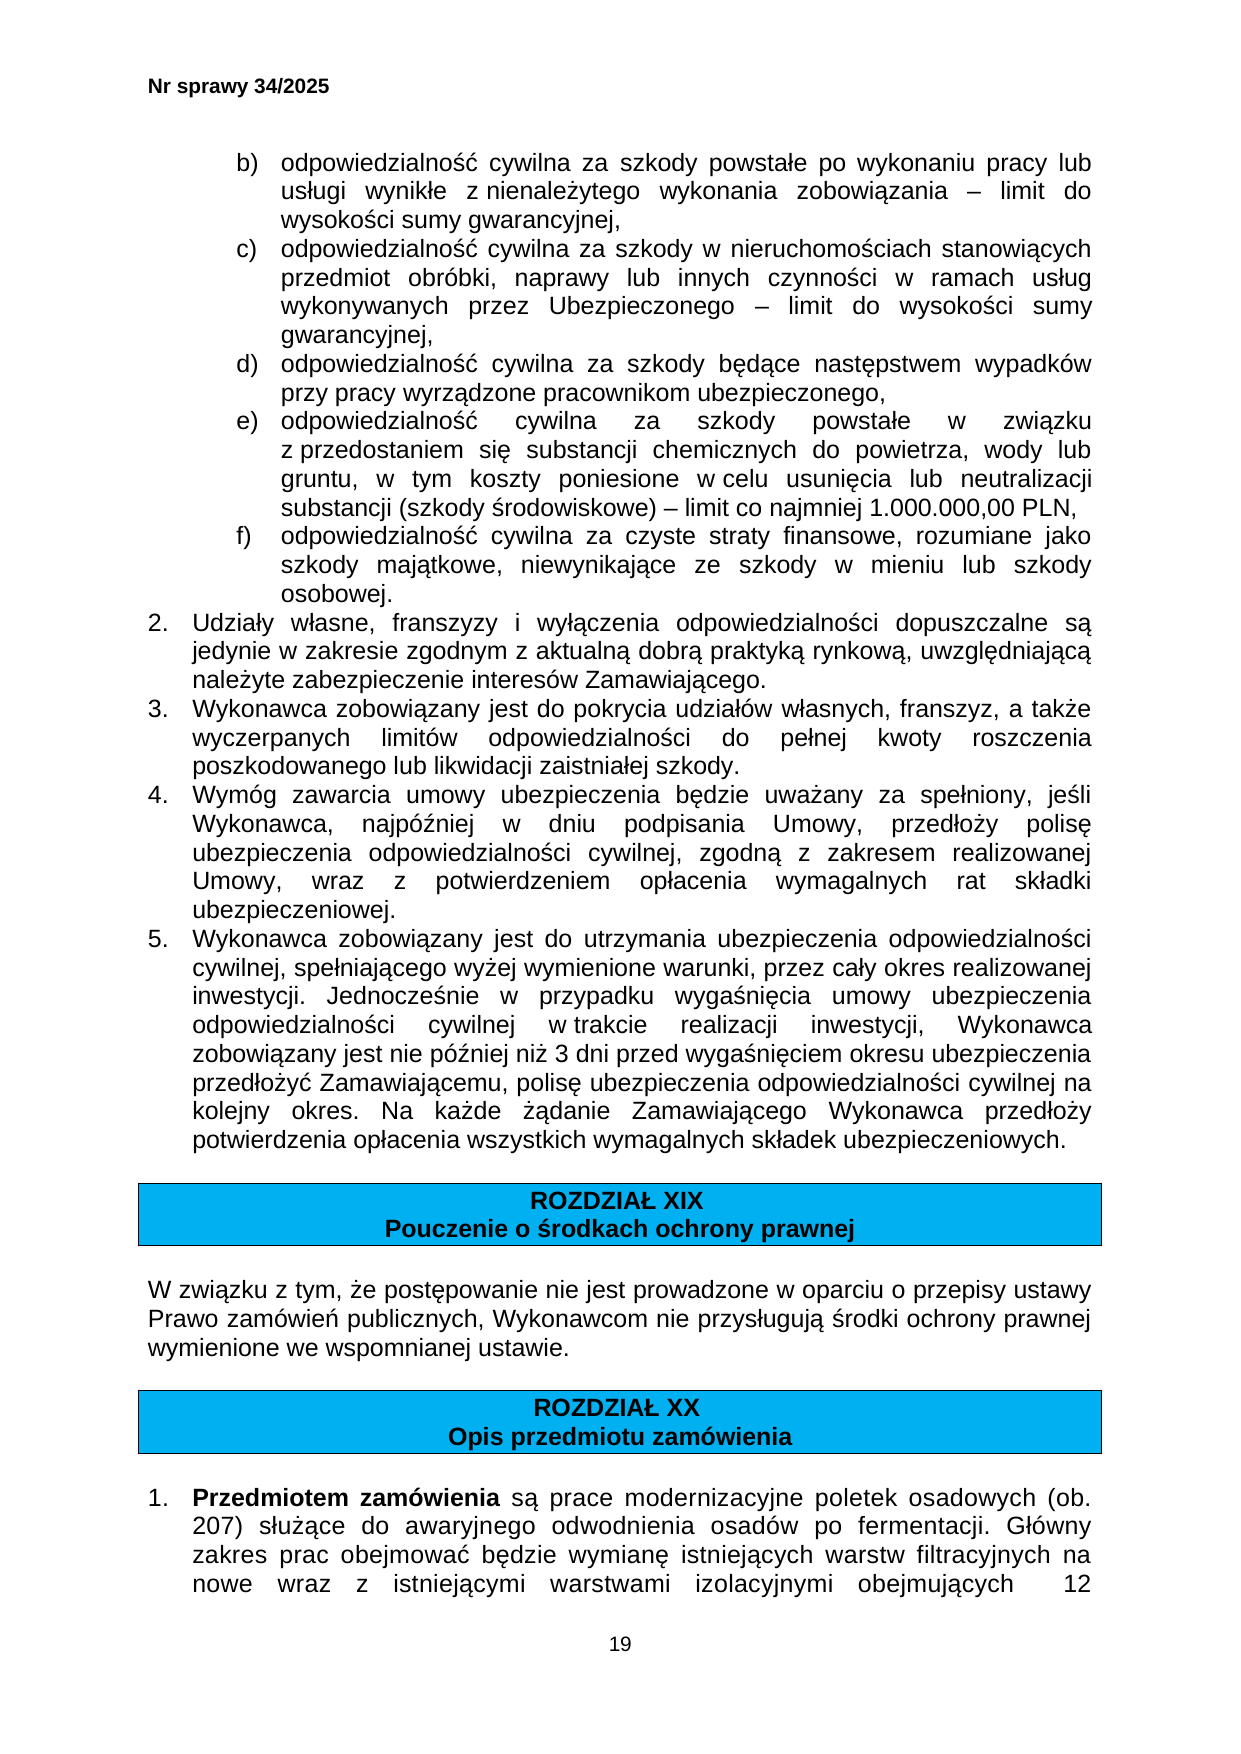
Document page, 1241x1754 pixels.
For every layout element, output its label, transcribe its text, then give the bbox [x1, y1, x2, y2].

list Wykonawca zobowiązany jest do pokrycia udziałów własnych, franszyz, a także wyczerpanych limitów odpowiedzialności do pełnej kwoty roszczenia poszkodowanego lub likwidacji zaistniałej szkody. [148, 694, 1093, 780]
text W związku z tym, że postępowanie nie jest prowadzone w oparciu o przepisy ustawy Prawo zamówień publicznych, Wykonawcom nie przysługują środki ochrony prawnej wymienione we wspomnianej ustawie. [148, 1275, 1093, 1361]
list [148, 1483, 1093, 1598]
subtitle ROZDZIAŁ XIX Pouczenie o środkach ochrony prawnej [139, 1184, 1101, 1245]
list Wykonawca zobowiązany jest do utrzymania ubezpieczenia odpowiedzialności cywilnej, spełniającego wyżej wymienione warunki, przez cały okres realizowanej inwestycji. Jednocześnie w przypadku wygaśnięcia umowy ubezpieczenia odpowiedzialności cywilnej w trakcie realizacji inwestycji, Wykonawca zobowiązany jest nie później niż 3 dni przed wygaśnięciem okresu ubezpieczenia przedłożyć Zamawiającemu, polisę ubezpieczenia odpowiedzialności cywilnej na kolejny okres. Na każde żądanie Zamawiającego Wykonawca przedłoży potwierdzenia opłacenia wszystkich wymagalnych składek ubezpieczeniowych. [148, 924, 1093, 1154]
subtitle ROZDZIAŁ XX Opis przedmiotu zamówienia [139, 1391, 1101, 1453]
list odpowiedzialność cywilna za szkody powstałe po wykonaniu pracy lub usługi wynikłe z nienależytego wykonania zobowiązania – limit do wysokości sumy gwarancyjnej, [236, 148, 1093, 234]
list Wymóg zawarcia umowy ubezpieczenia będzie uważany za spełniony, jeśli Wykonawca, najpóźniej w dniu podpisania Umowy, przedłoży polisę ubezpieczenia odpowiedzialności cywilnej, zgodną z zakresem realizowanej Umowy, wraz z potwierdzeniem opłacenia wymagalnych rat składki ubezpieczeniowej. [148, 780, 1093, 924]
list odpowiedzialność cywilna za szkody będące następstwem wypadków przy pracy wyrządzone pracownikom ubezpieczonego, [236, 349, 1093, 406]
list Udziały własne, franszyzy i wyłączenia odpowiedzialności dopuszczalne są jedynie w zakresie zgodnym z aktualną dobrą praktyką rynkową, uwzględniającą należyte zabezpieczenie interesów Zamawiającego. [148, 608, 1093, 694]
list odpowiedzialność cywilna za szkody w nieruchomościach stanowiących przedmiot obróbki, naprawy lub innych czynności w ramach usług wykonywanych przez Ubezpieczonego – limit do wysokości sumy gwarancyjnej, [236, 234, 1093, 349]
list odpowiedzialność cywilna za szkody powstałe w związku z przedostaniem się substancji chemicznych do powietrza, wody lub gruntu, w tym koszty poniesione w celu usunięcia lub neutralizacji substancji (szkody środowiskowe) – limit co najmniej 1.000.000,00 PLN, [236, 406, 1093, 521]
list odpowiedzialność cywilna za czyste straty finansowe, rozumiane jako szkody majątkowe, niewynikające ze szkody w mieniu lub szkody osobowej. [236, 521, 1093, 608]
